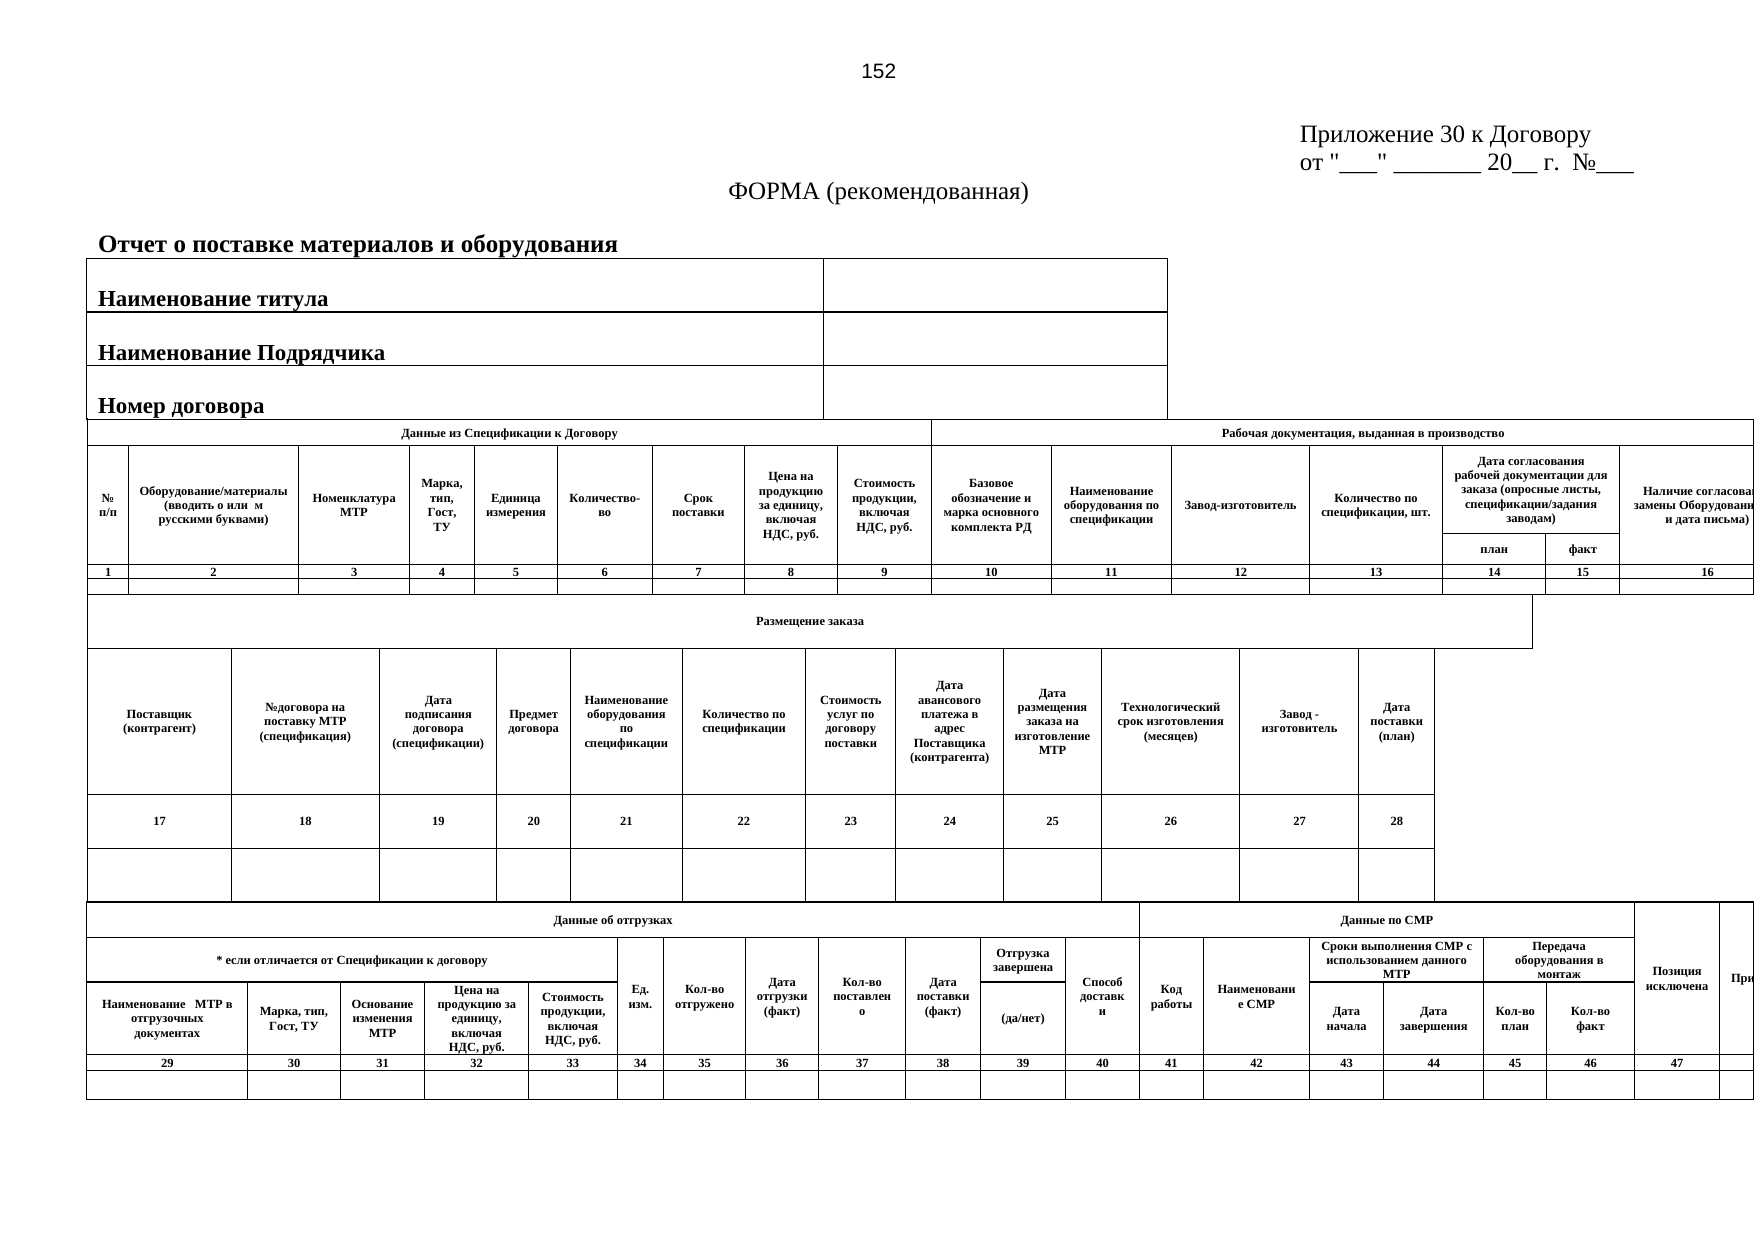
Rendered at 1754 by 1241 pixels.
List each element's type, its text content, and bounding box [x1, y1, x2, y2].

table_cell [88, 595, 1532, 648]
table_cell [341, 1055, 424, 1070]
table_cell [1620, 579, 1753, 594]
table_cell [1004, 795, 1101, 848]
text Приложение 30 к Договору [1299, 119, 1668, 147]
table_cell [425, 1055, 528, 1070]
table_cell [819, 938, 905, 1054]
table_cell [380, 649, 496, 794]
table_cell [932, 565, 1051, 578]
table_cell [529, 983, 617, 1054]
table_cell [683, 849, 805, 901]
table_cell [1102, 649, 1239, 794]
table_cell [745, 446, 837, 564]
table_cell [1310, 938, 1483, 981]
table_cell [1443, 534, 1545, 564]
text от "___" _______ 20__ г. №___ [1299, 147, 1668, 176]
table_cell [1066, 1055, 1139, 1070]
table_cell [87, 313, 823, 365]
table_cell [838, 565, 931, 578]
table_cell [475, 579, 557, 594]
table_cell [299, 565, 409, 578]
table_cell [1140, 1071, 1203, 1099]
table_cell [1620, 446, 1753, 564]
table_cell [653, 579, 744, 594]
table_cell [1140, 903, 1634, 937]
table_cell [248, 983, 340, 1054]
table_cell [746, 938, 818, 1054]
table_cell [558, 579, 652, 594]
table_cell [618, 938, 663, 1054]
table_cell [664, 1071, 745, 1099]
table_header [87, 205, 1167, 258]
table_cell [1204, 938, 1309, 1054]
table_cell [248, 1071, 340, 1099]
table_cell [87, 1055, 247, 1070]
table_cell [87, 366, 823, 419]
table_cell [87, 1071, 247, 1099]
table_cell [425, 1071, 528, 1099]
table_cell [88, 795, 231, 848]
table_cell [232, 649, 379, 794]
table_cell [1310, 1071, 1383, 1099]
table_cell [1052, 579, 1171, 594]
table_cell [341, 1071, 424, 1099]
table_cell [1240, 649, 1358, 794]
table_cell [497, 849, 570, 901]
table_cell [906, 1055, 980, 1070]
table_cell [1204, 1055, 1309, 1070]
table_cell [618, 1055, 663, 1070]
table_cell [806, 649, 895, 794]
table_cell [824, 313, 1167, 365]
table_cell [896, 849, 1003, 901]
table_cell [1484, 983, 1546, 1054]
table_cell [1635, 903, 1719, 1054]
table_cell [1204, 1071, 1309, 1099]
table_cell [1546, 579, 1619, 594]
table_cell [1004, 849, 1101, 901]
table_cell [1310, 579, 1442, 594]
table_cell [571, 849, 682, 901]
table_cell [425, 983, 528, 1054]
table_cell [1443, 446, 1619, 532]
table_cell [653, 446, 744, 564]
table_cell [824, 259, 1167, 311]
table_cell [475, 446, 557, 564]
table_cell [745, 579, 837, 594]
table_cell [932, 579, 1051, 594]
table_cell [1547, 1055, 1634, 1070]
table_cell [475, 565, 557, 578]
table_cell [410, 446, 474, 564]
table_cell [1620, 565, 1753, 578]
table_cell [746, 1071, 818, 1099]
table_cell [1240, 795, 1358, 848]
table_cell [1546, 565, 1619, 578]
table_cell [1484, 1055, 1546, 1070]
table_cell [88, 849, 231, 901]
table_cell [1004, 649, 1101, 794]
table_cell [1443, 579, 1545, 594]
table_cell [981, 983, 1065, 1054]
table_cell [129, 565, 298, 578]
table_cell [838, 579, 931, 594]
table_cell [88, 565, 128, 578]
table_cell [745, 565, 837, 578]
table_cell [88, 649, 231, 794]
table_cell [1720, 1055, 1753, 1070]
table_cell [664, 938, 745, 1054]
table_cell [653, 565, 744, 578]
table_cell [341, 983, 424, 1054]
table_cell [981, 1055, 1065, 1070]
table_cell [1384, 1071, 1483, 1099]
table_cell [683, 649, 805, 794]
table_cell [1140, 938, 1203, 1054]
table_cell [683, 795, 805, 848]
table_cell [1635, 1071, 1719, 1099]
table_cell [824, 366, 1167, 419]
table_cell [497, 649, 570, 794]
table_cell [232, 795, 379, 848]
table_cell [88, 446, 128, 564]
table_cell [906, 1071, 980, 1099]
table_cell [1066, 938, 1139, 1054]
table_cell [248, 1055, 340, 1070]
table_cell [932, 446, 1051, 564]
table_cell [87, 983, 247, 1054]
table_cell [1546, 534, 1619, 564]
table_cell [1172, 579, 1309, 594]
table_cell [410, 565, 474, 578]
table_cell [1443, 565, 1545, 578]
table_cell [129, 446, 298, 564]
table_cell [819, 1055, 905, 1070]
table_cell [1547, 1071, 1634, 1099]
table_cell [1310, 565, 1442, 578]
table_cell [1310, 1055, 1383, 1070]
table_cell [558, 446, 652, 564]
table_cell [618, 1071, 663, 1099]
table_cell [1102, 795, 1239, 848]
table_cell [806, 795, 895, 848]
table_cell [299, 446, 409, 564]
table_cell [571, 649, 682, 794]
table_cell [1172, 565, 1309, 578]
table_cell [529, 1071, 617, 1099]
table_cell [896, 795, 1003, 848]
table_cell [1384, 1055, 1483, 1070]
text ФОРМА (рекомендованная) [89, 176, 1668, 205]
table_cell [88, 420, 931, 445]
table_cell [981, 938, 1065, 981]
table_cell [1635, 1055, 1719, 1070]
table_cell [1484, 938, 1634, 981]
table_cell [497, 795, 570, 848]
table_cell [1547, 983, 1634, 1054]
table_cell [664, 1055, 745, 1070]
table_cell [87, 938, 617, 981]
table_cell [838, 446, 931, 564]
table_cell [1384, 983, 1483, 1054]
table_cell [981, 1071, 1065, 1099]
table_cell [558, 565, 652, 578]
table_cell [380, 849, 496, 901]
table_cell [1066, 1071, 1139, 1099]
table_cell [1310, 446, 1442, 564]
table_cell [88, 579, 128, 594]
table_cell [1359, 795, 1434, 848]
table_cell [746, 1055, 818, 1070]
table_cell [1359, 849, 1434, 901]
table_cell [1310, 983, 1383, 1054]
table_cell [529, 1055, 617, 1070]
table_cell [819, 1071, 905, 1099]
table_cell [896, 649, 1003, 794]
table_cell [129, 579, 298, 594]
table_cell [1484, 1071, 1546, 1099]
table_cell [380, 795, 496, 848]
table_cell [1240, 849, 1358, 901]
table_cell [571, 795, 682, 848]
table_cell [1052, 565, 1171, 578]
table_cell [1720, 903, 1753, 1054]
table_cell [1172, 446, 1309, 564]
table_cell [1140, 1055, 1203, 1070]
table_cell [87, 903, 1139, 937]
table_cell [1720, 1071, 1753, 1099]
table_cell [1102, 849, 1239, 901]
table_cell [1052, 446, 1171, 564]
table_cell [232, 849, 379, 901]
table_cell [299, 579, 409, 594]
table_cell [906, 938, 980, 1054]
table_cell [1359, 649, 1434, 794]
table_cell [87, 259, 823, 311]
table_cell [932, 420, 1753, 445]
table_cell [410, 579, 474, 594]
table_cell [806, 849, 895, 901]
